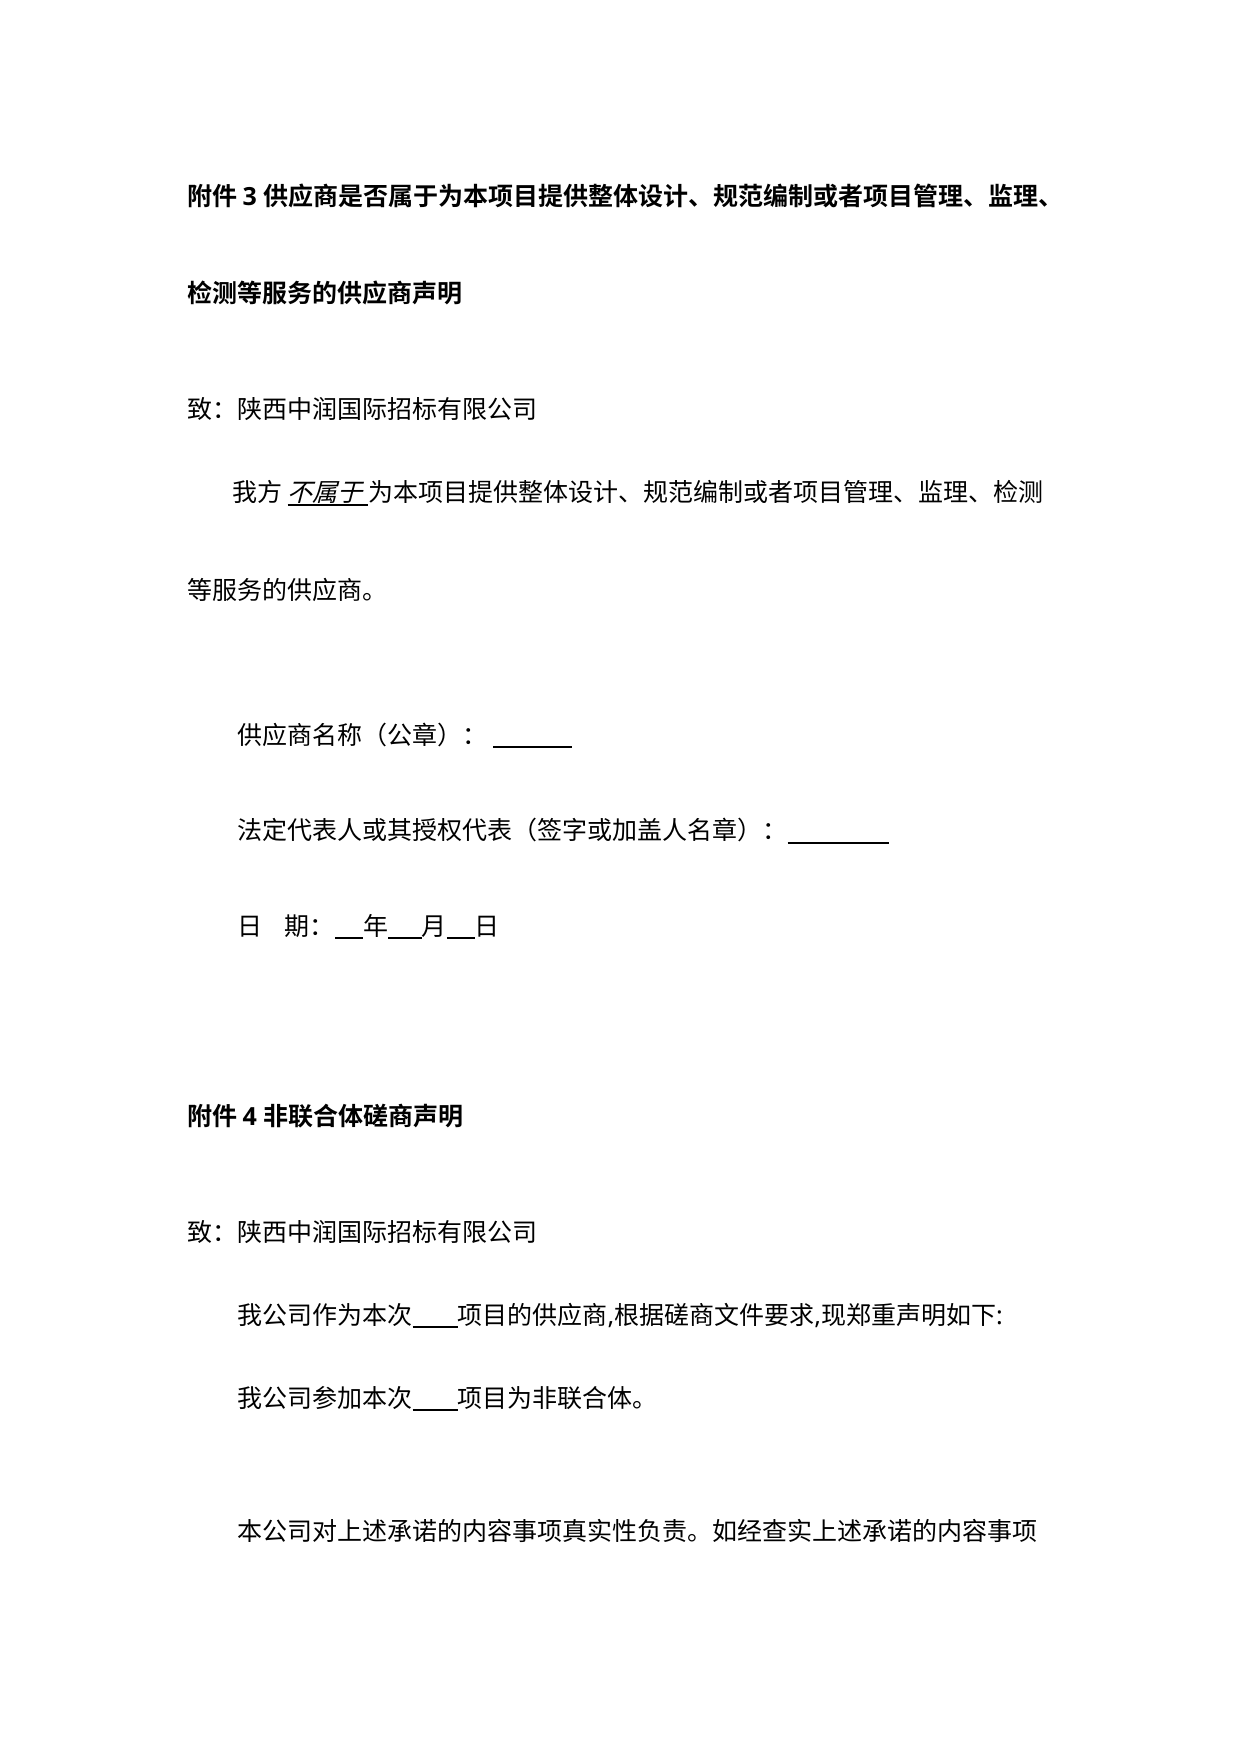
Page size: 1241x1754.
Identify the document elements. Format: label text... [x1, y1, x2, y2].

text 法定代表人或其授权代表（签字或加盖人名章）： [187, 796, 1053, 861]
text 我公司作为本次 项目的供应商,根据磋商文件要求,现郑重声明如下: [187, 1281, 1053, 1346]
text 日 期： 年 月 日 [187, 892, 1053, 957]
text 附件3 供应商是否属于为本项目提供整体设计、规范编制或者项目管理、监理、检测等服务的供应商声明 [187, 162, 1053, 324]
text 我方 不属于 为本项目提供整体设计、规范编制或者项目管理、监理、检测等服务的供应商。 [187, 458, 1053, 621]
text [187, 1497, 1053, 1562]
text 致：陕西中润国际招标有限公司 [187, 1198, 1053, 1263]
text 我公司参加本次 项目为非联合体。 [187, 1364, 1053, 1429]
text 致：陕西中润国际招标有限公司 [187, 375, 1053, 440]
text 供应商名称（公章）： [187, 701, 1053, 766]
text 附件4 非联合体磋商声明 [187, 1082, 1053, 1147]
